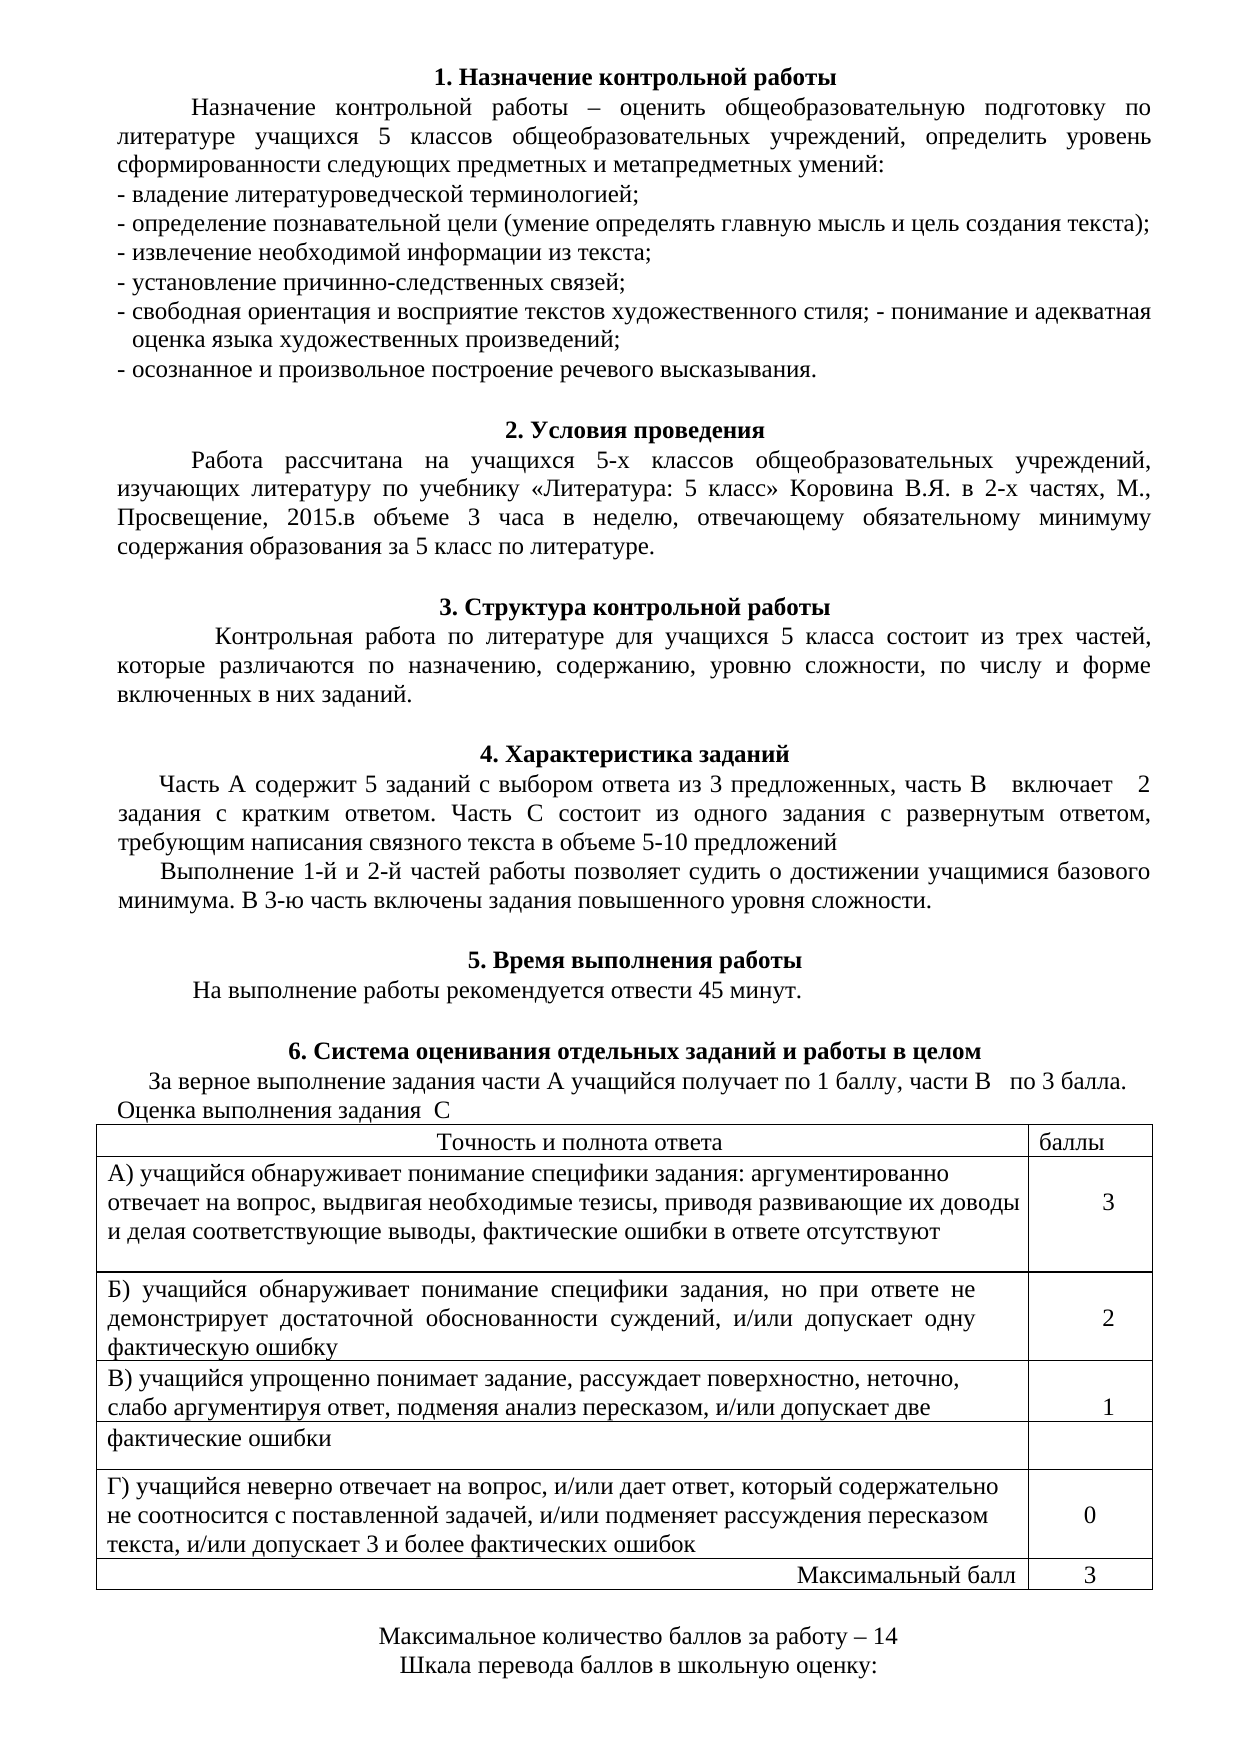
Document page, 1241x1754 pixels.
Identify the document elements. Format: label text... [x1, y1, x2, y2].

table_header баллы [1029, 1125, 1152, 1156]
text За верное выполнение задания части А учащийся получает по 1 баллу, части В по 3 балла. [117, 1066, 1152, 1094]
text Выполнение 1-й и 2-й частей работы позволяет судить о достижении учащимися базового минимума. В 3-ю часть включены задания повышенного уровня сложности. [117, 856, 1152, 913]
list осознанное и произвольное построение речевого высказывания. [117, 354, 1152, 383]
list извлечение необходимой информации из текста; [117, 237, 1152, 266]
list Структура контрольной работы [186, 592, 1084, 620]
list свободная ориентация и восприятие текстов художественного стиля; - понимание и адекватная оценка языка художественных произведений; [117, 296, 1152, 353]
text Максимальное количество баллов за работу – 14 Шкала перевода баллов в школьную оценку: [339, 1621, 937, 1678]
table_cell 2 [1029, 1273, 1152, 1360]
text Оценка выполнения задания С [117, 1095, 1152, 1124]
table_cell Б) учащийся обнаруживает понимание специфики задания, но при ответе не демонстрирует достаточной обоснованности суждений, и/или допускает одну фактическую ошибку [97, 1273, 1028, 1360]
list Система оценивания отдельных заданий и работы в целом [186, 1036, 1084, 1065]
list установление причинно-следственных связей; [117, 267, 1152, 295]
table_cell фактические ошибки [97, 1422, 1028, 1469]
table_cell 3 [1029, 1157, 1152, 1271]
list Условия проведения [186, 415, 1084, 444]
table_cell Максимальный балл [97, 1559, 1028, 1589]
list определение познавательной цели (умение определять главную мысль и цель создания текста); [117, 208, 1152, 237]
text Назначение контрольной работы – оценить общеобразовательную подготовку по литературе учащихся 5 классов общеобразовательных учреждений, определить уровень сформированности следующих предметных и метапредметных умений: [117, 92, 1152, 178]
table_cell А) учащийся обнаруживает понимание специфики задания: аргументированно отвечает на вопрос, выдвигая необходимые тезисы, приводя развивающие их доводы и делая соответствующие выводы, фактические ошибки в ответе отсутствуют [97, 1157, 1028, 1271]
table_cell 1 [1029, 1361, 1152, 1421]
text Часть А содержит 5 заданий с выбором ответа из 3 предложенных, часть В включает 2 задания с кратким ответом. Часть С состоит из одного задания с развернутым ответом, требующим написания связного текста в объеме 5-10 предложений [117, 769, 1152, 856]
table_header Точность и полнота ответа [97, 1125, 1028, 1156]
text 1. Назначение контрольной работы [186, 62, 1084, 91]
table_cell В) учащийся упрощенно понимает задание, рассуждает поверхностно, неточно, слабо аргументируя ответ, подменяя анализ пересказом, и/или допускает две [97, 1361, 1028, 1421]
table_cell [1029, 1422, 1152, 1469]
text Работа рассчитана на учащихся 5-х классов общеобразовательных учреждений, изучающих литературу по учебнику «Литература: 5 класс» Коровина В.Я. в 2-х частях, М., Просвещение, 2015.в объеме 3 часа в неделю, отвечающему обязательному минимуму содержания образования за 5 класс по литературе. [117, 445, 1152, 560]
list владение литературоведческой терминологией; [117, 179, 1152, 207]
list Характеристика заданий [186, 739, 1084, 768]
list Время выполнения работы [186, 945, 1084, 974]
table_cell Г) учащийся неверно отвечает на вопрос, и/или дает ответ, который содержательно не соотносится с поставленной задачей, и/или подменяет рассуждения пересказом текста, и/или допускает 3 и более фактических ошибок [97, 1470, 1028, 1558]
table_cell 0 [1029, 1470, 1152, 1558]
table_cell 3 [1029, 1559, 1152, 1589]
text Контрольная работа по литературе для учащихся 5 класса состоит из трех частей, которые различаются по назначению, содержанию, уровню сложности, по числу и форме включенных в них заданий. [117, 621, 1152, 708]
text На выполнение работы рекомендуется отвести 45 минут. [192, 975, 1152, 1004]
